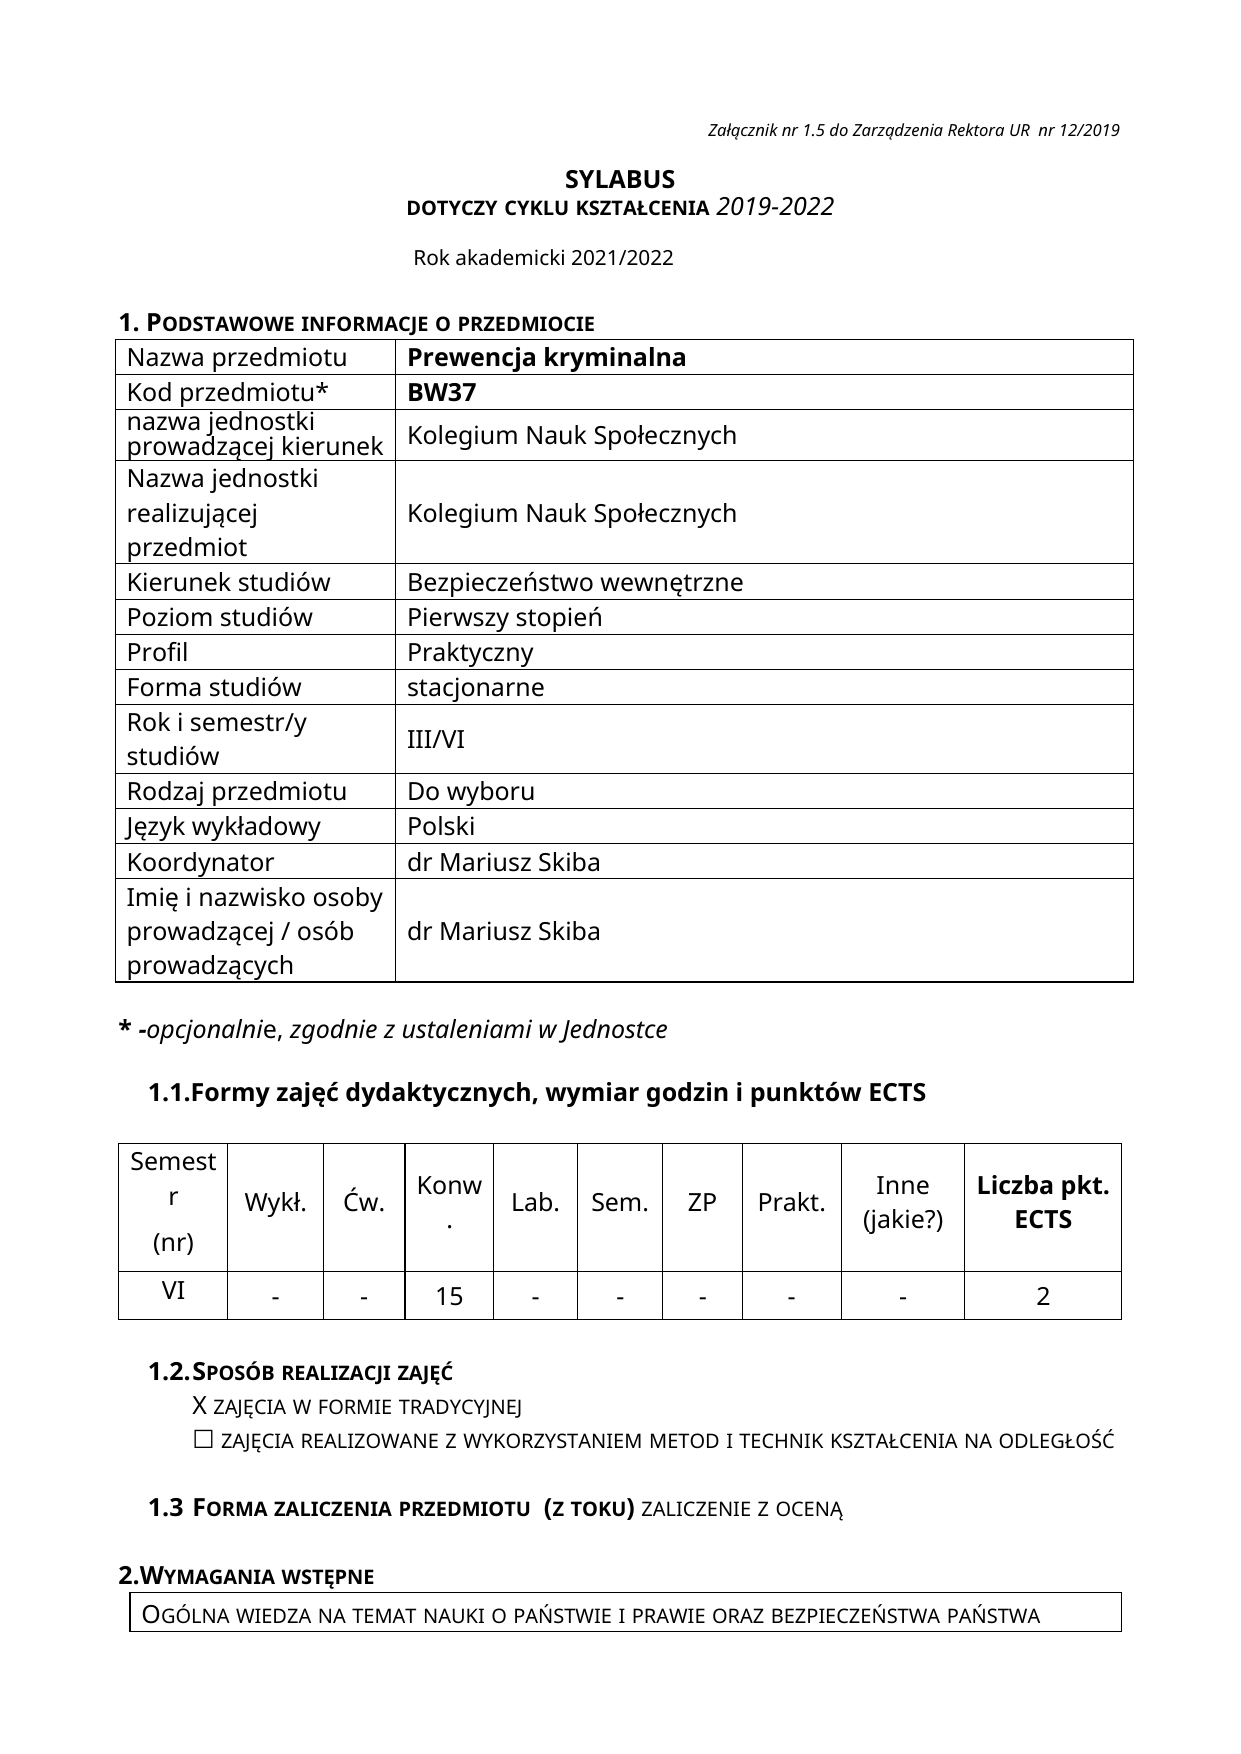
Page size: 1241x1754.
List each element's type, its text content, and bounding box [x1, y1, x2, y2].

table_header ZP [663, 1144, 742, 1271]
table_cell Imię i nazwisko osoby prowadzącej / osób prowadzących [116, 879, 395, 981]
text 1.2. Sposób realizacji zajęć [148, 1353, 1122, 1388]
table_cell Do wyboru [396, 774, 1133, 808]
text dotyczy cyklu kształcenia 2019-2022 [118, 196, 1122, 221]
text * -opcjonalnie, zgodnie z ustaleniami w Jednostce [118, 1012, 1122, 1046]
table_cell BW37 [396, 375, 1133, 409]
table_cell Polski [396, 809, 1133, 843]
table_cell - [743, 1272, 841, 1318]
table_cell Kierunek studiów [116, 564, 395, 598]
table_cell dr Mariusz Skiba [396, 844, 1133, 878]
table_cell Praktyczny [396, 635, 1133, 669]
table_cell - [663, 1272, 742, 1318]
table_header Sem. [578, 1144, 662, 1271]
text 1.1.Formy zajęć dydaktycznych, wymiar godzin i punktów ECTS [148, 1075, 1122, 1109]
table_cell 15 [406, 1272, 493, 1318]
table_header Semestr (nr) [119, 1144, 227, 1271]
text 1.3 Forma zaliczenia przedmiotu (z toku) zaliczenie z oceną [148, 1490, 1122, 1524]
table_cell Rodzaj przedmiotu [116, 774, 395, 808]
text ☐ zajęcia realizowane z wykorzystaniem metod i technik kształcenia na odległość [192, 1422, 1122, 1456]
table_header Nazwa przedmiotu [116, 340, 395, 374]
text Załącznik nr 1.5 do Zarządzenia Rektora UR nr 12/2019 [118, 118, 1122, 141]
table_cell dr Mariusz Skiba [396, 879, 1133, 981]
table_header Lab. [494, 1144, 577, 1271]
table_cell Koordynator [116, 844, 395, 878]
table_cell - [578, 1272, 662, 1318]
table_header Prakt. [743, 1144, 841, 1271]
table_cell Bezpieczeństwo wewnętrzne [396, 564, 1133, 598]
text X zajęcia w formie tradycyjnej [192, 1388, 1122, 1422]
text SYLABUS [118, 162, 1122, 196]
table_cell Poziom studiów [116, 600, 395, 633]
text 2.Wymagania wstępne [118, 1558, 1122, 1592]
table_cell - [324, 1272, 404, 1318]
table_cell Forma studiów [116, 670, 395, 704]
table_cell Pierwszy stopień [396, 600, 1133, 633]
table_cell Profil [116, 635, 395, 669]
text 1. Podstawowe informacje o przedmiocie [118, 305, 1122, 339]
table_header Inne (jakie?) [842, 1144, 964, 1271]
table_header Wykł. [228, 1144, 323, 1271]
table_cell VI [119, 1272, 227, 1318]
table_cell - [494, 1272, 577, 1318]
table_header Prewencja kryminalna [396, 340, 1133, 374]
table_cell stacjonarne [396, 670, 1133, 704]
table_cell Kolegium Nauk Społecznych [396, 461, 1133, 563]
table_cell nazwa jednostki prowadzącej kierunek [116, 410, 395, 460]
table_cell Kod przedmiotu* [116, 375, 395, 409]
table_cell III/VI [396, 705, 1133, 773]
table_cell - [842, 1272, 964, 1318]
table_header Ćw. [324, 1144, 404, 1271]
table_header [131, 1593, 1121, 1631]
table_header Liczba pkt. ECTS [965, 1144, 1121, 1271]
text Rok akademicki 2021/2022 [118, 246, 1122, 271]
table_cell Kolegium Nauk Społecznych [396, 410, 1133, 460]
table_cell Nazwa jednostki realizującej przedmiot [116, 461, 395, 563]
table_cell - [228, 1272, 323, 1318]
table_cell 2 [965, 1272, 1121, 1318]
table_header Konw. [406, 1144, 493, 1271]
table_cell Rok i semestr/y studiów [116, 705, 395, 773]
table_cell Język wykładowy [116, 809, 395, 843]
